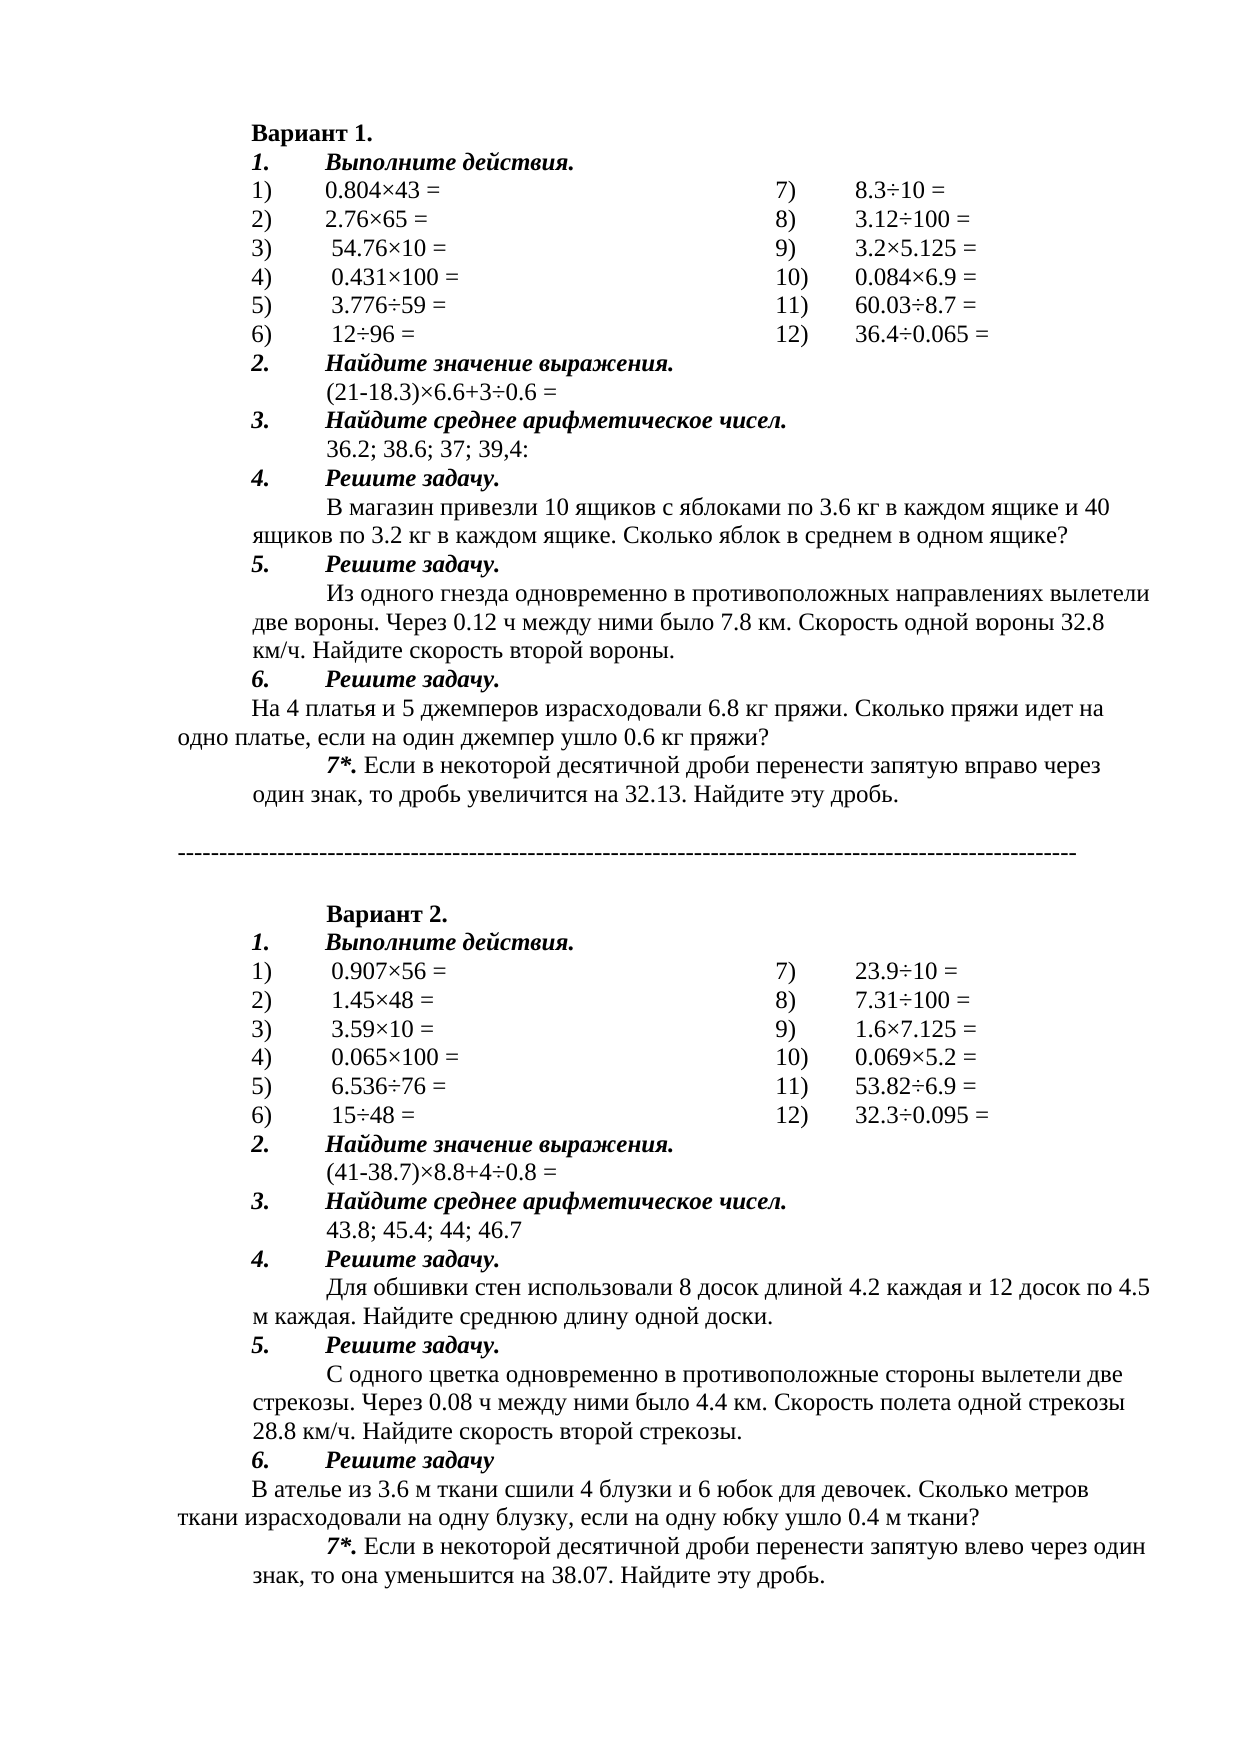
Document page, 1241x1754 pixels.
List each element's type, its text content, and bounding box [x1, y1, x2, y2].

list 0.069×5.2 = [701, 1042, 1152, 1071]
text (21-18.3)×6.6+3÷0.6 = [252, 377, 1152, 406]
list 23.9÷10 = [701, 956, 1152, 985]
list Решите задачу. [177, 1244, 1152, 1272]
list Решите задачу. [177, 664, 1152, 693]
list 60.03÷8.7 = [701, 291, 1152, 319]
list 0.907×56 = [177, 956, 627, 985]
text ------------------------------------------------------------------------------------------------------------ [177, 837, 1152, 866]
list 7.31÷100 = [701, 985, 1152, 1014]
list 8.3÷10 = [701, 176, 1152, 204]
list 0.084×6.9 = [701, 262, 1152, 291]
list 12÷96 = [177, 319, 627, 348]
list Выполните действия. [177, 147, 1152, 176]
list 3.2×5.125 = [701, 233, 1152, 262]
list 2.76×65 = [177, 204, 627, 233]
list 36.4÷0.065 = [701, 319, 1152, 348]
text 7*. Если в некоторой десятичной дроби перенести запятую влево через один знак, то она уменьшится на 38.07. Найдите эту дробь. [252, 1531, 1152, 1589]
text (41-38.7)×8.8+4÷0.8 = [252, 1157, 1152, 1186]
text 7*. Если в некоторой десятичной дроби перенести запятую вправо через один знак, то дробь увеличится на 32.13. Найдите эту дробь. [252, 751, 1152, 808]
list 53.82÷6.9 = [701, 1071, 1152, 1100]
text Для обшивки стен использовали 8 досок длиной 4.2 каждая и 12 досок по 4.5 м каждая. Найдите среднюю длину одной доски. [252, 1272, 1152, 1330]
list 15÷48 = [177, 1100, 627, 1129]
list В ателье из 3.6 м ткани сшили 4 блузки и 6 юбок для девочек. Сколько метров ткани израсходовали на одну блузку, если на одну юбку ушло 0.4 м ткани? [177, 1474, 1152, 1531]
list 3.776÷59 = [177, 291, 627, 319]
list Решите задачу. [177, 549, 1152, 578]
list Решите задачу [177, 1445, 1152, 1474]
list 0.065×100 = [177, 1042, 627, 1071]
list 1.6×7.125 = [701, 1014, 1152, 1042]
text В магазин привезли 10 ящиков с яблоками по 3.6 кг в каждом ящике и 40 ящиков по 3.2 кг в каждом ящике. Сколько яблок в среднем в одном ящике? [252, 492, 1152, 549]
list 32.3÷0.095 = [701, 1100, 1152, 1129]
list Найдите значение выражения. [177, 1129, 1152, 1157]
list 6.536÷76 = [177, 1071, 627, 1100]
text С одного цветка одновременно в противоположные стороны вылетели две стрекозы. Через 0.08 ч между ними было 4.4 км. Скорость полета одной стрекозы 28.8 км/ч. Найдите скорость второй стрекозы. [252, 1359, 1152, 1445]
list Найдите среднее арифметическое чисел. [177, 1186, 1152, 1215]
list Выполните действия. [177, 927, 1152, 956]
list На 4 платья и 5 джемперов израсходовали 6.8 кг пряжи. Сколько пряжи идет на одно платье, если на один джемпер ушло 0.6 кг пряжи? [177, 693, 1152, 751]
text 43.8; 45.4; 44; 46.7 [252, 1215, 1152, 1244]
list 54.76×10 = [177, 233, 627, 262]
text Вариант 2. [252, 899, 1152, 927]
text Из одного гнезда одновременно в противоположных направлениях вылетели две вороны. Через 0.12 ч между ними было 7.8 км. Скорость одной вороны 32.8 км/ч. Найдите скорость второй вороны. [252, 578, 1152, 664]
list 0.431×100 = [177, 262, 627, 291]
list 3.59×10 = [177, 1014, 627, 1042]
text 36.2; 38.6; 37; 39,4: [252, 434, 1152, 463]
list 1.45×48 = [177, 985, 627, 1014]
list Решите задачу. [177, 1330, 1152, 1359]
list Найдите среднее арифметическое чисел. [177, 406, 1152, 434]
list Найдите значение выражения. [177, 348, 1152, 377]
list Решите задачу. [177, 463, 1152, 492]
text Вариант 1. [177, 118, 1152, 147]
list 0.804×43 = [177, 176, 627, 204]
list 3.12÷100 = [701, 204, 1152, 233]
